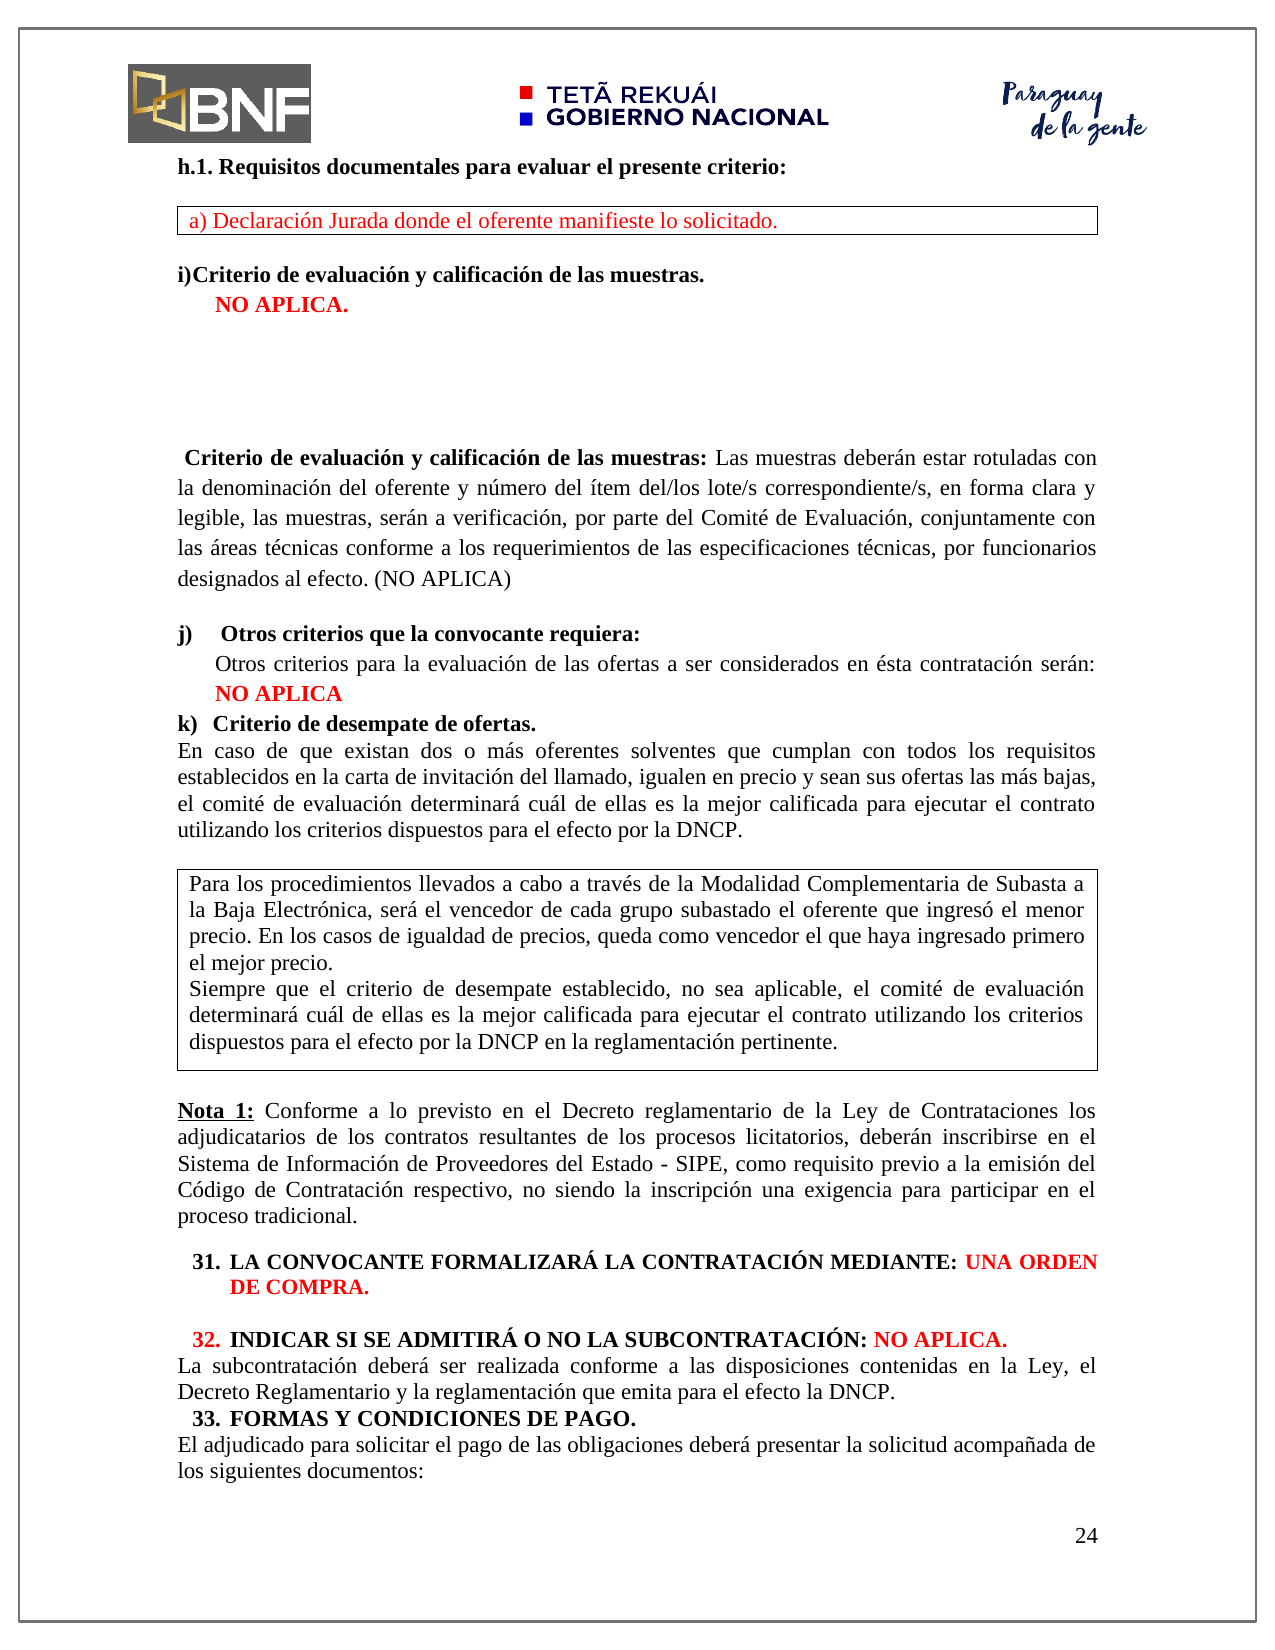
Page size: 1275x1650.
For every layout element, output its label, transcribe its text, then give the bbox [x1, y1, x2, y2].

list Otros criterios que la convocante requiera: [177, 620, 1098, 646]
text Criterio de evaluación y calificación de las muestras: Las muestras deberán estar rotuladas con la denominación del oferente y número del ítem del/los lote/s correspondiente/s, en forma clara y legible, las muestras, serán a verificación, por parte del Comité de Evaluación, conjuntamente con las áreas técnicas conforme a los requerimientos de las especificaciones técnicas, por funcionarios designados al efecto. (NO APLICA) [177, 444, 1098, 591]
list Nota 1: Conforme a lo previsto en el Decreto reglamentario de la Ley de Contrataciones los adjudicatarios de los contratos resultantes de los procesos licitatorios, deberán inscribirse en el Sistema de Información de Proveedores del Estado - SIPE, como requisito previo a la emisión del Código de Contratación respectivo, no siendo la inscripción una exigencia para participar en el proceso tradicional. [177, 1097, 1098, 1229]
list Otros criterios para la evaluación de las ofertas a ser considerados en ésta contratación serán: NO APLICA [215, 650, 1098, 707]
picture [126, 64, 311, 142]
list h.1. Requisitos documentales para evaluar el presente criterio: [177, 153, 1093, 180]
list FORMAS Y CONDICIONES DE PAGO. [192, 1405, 1098, 1431]
table_header Para los procedimientos llevados a cabo a través de la Modalidad Complementaria de Subasta a la Baja Electrónica, será el vencedor de cada grupo subastado el oferente que ingresó el menor precio. En los casos de igualdad de precios, queda como vencedor el que haya ingresado primero el mejor precio. Siempre que el criterio de desempate establecido, no sea aplicable, el comité de evaluación determinará cuál de ellas es la mejor calificada para ejecutar el contrato utilizando los criterios dispuestos para el efecto por la DNCP en la reglamentación pertinente. [178, 870, 1097, 1069]
text La subcontratación deberá ser realizada conforme a las disposiciones contenidas en la Ley, el Decreto Reglamentario y la reglamentación que emita para el efecto la DNCP. [177, 1352, 1098, 1405]
picture [502, 62, 841, 152]
picture [975, 75, 1159, 152]
list NO APLICA. [215, 291, 1098, 317]
list LA CONVOCANTE FORMALIZARÁ LA CONTRATACIÓN MEDIANTE: UNA ORDEN DE COMPRA. [192, 1248, 1098, 1299]
text El adjudicado para solicitar el pago de las obligaciones deberá presentar la solicitud acompañada de los siguientes documentos: [177, 1431, 1098, 1484]
text En caso de que existan dos o más oferentes solventes que cumplan con todos los requisitos establecidos en la carta de invitación del llamado, igualen en precio y sean sus ofertas las más bajas, el comité de evaluación determinará cuál de ellas es la mejor calificada para ejecutar el contrato utilizando los criterios dispuestos para el efecto por la DNCP. [177, 737, 1098, 842]
list Criterio de desempate de ofertas. [177, 711, 1098, 737]
list Criterio de evaluación y calificación de las muestras. [177, 261, 1098, 287]
list INDICAR SI SE ADMITIRÁ O NO LA SUBCONTRATACIÓN: NO APLICA. [192, 1326, 1098, 1352]
table_header a) Declaración Jurada donde el oferente manifieste lo solicitado. [178, 207, 1097, 233]
